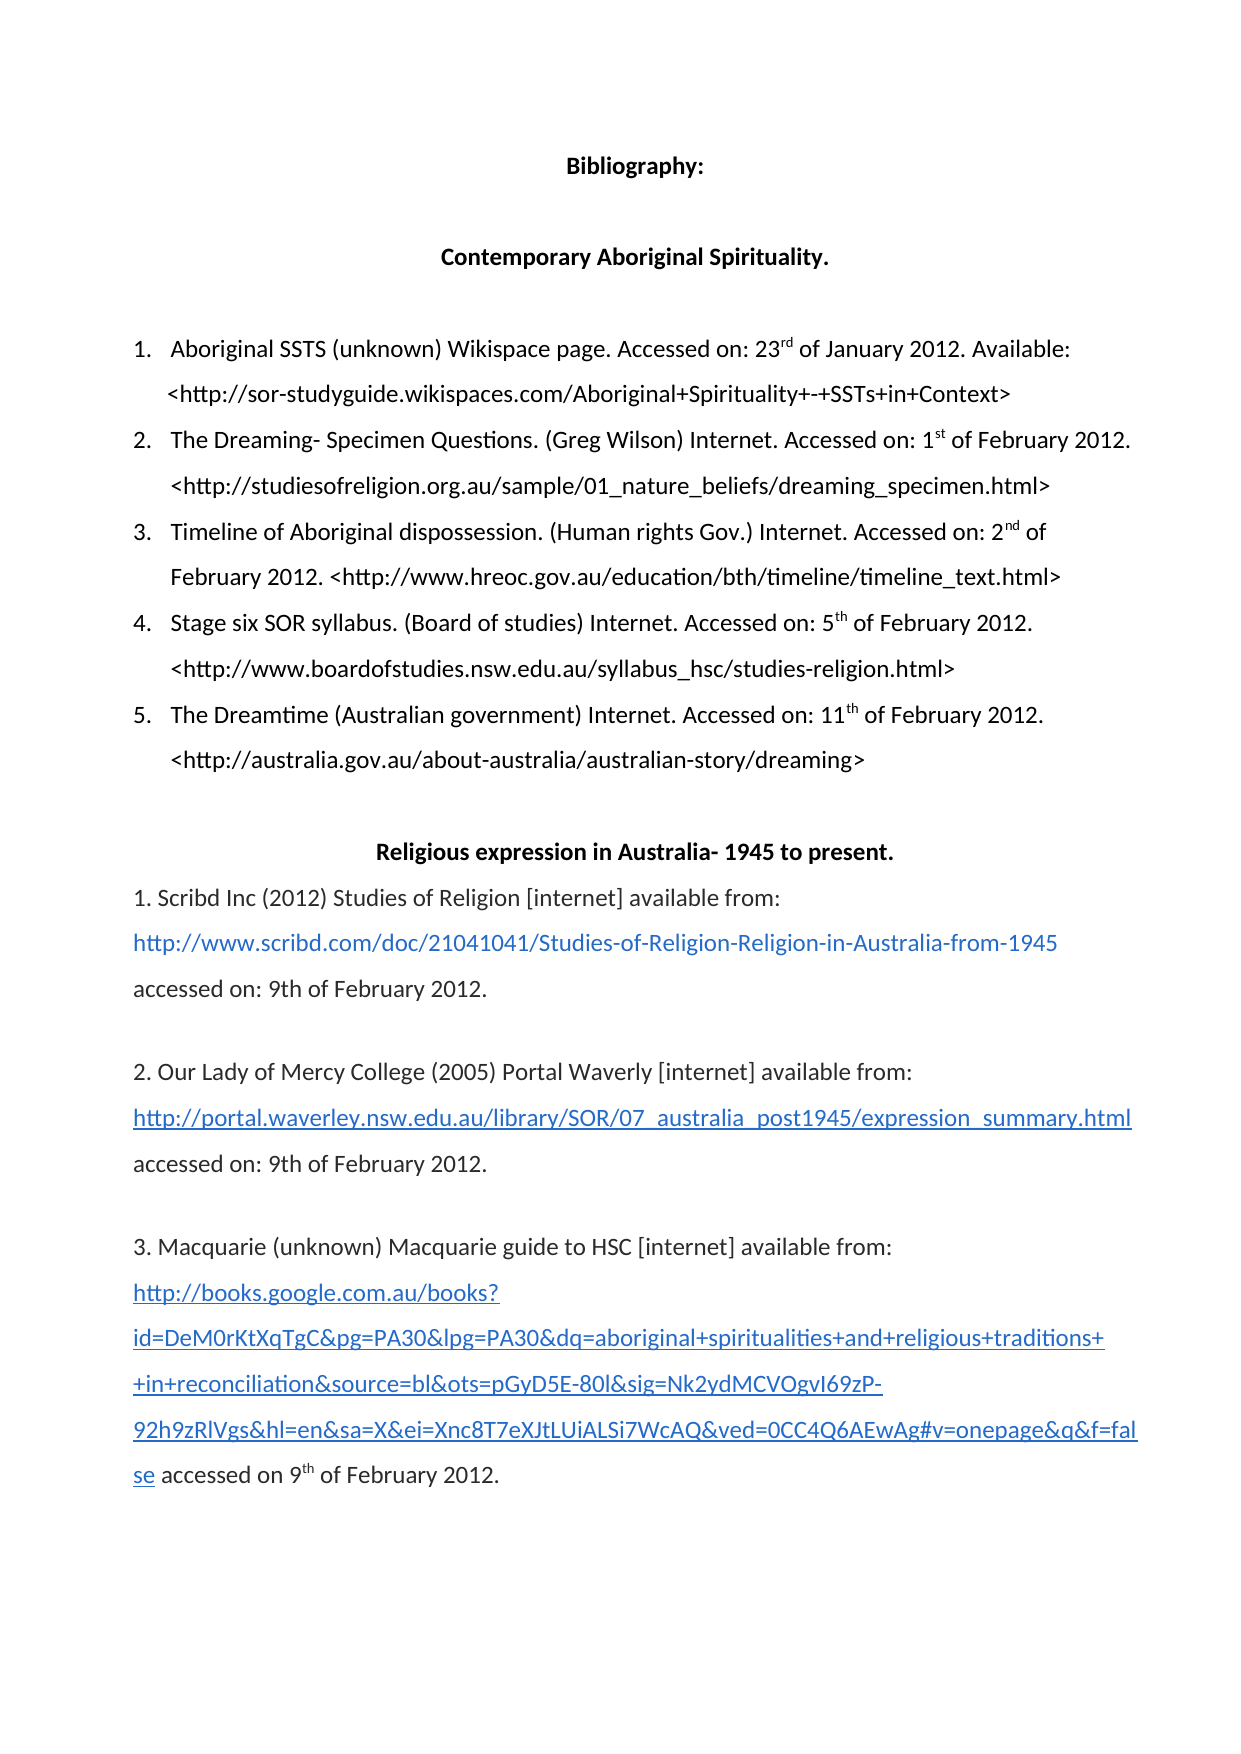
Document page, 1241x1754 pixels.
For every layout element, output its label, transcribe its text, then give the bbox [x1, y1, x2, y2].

list Aboriginal SSTS (unknown) Wikispace page. Accessed on: 23rd of January 2012. Available: [133, 333, 1138, 363]
list Timeline of Aboriginal dispossession. (Human rights Gov.) Internet. Accessed on: 2nd of February 2012. <http://www.hreoc.gov.au/education/bth/timeline/timeline_text.html> [133, 516, 1138, 592]
text Contemporary Aboriginal Spirituality. [133, 241, 1138, 272]
text 3. Macquarie (unknown) Macquarie guide to HSC [internet] available from: http://books.google.com.au/books?id=DeM0rKtXqTgC&pg=PA30&lpg=PA30&dq=aboriginal+spiritualities+and+religious+traditions++in+reconciliation&source=bl&ots=pGyD5E-80l&sig=Nk2ydMCVOgvI69zP-92h9zRlVgs&hl=en&sa=X&ei=Xnc8T7eXJtLUiALSi7WcAQ&ved=0CC4Q6AEwAg#v=onepage&q&f=false accessed on 9th of February 2012. [133, 1231, 1138, 1440]
list Stage six SOR syllabus. (Board of studies) Internet. Accessed on: 5th of February 2012. <http://www.boardofstudies.nsw.edu.au/syllabus_hsc/studies-religion.html> [133, 607, 1138, 683]
text 3. Macquarie (unknown) Macquarie guide to HSC [internet] available from: http://books.google.com.au/books?id=DeM0rKtXqTgC&pg=PA30&lpg=PA30&dq=aboriginal+spiritualities+and+religious+traditions++in+reconciliation&source=bl&ots=pGyD5E-80l&sig=Nk2ydMCVOgvI69zP-92h9zRlVgs&hl=en&sa=X&ei=Xnc8T7eXJtLUiALSi7WcAQ&ved=0CC4Q6AEwAg#v=onepage&q&f=false accessed on 9th of February 2012. [133, 1442, 1138, 1490]
list The Dreaming- Specimen Questions. (Greg Wilson) Internet. Accessed on: 1st of February 2012. <http://studiesofreligion.org.au/sample/01_nature_beliefs/dreaming_specimen.html> [133, 424, 1138, 501]
list The Dreamtime (Australian government) Internet. Accessed on: 11th of February 2012. <http://australia.gov.au/about-australia/australian-story/dreaming> [133, 699, 1138, 775]
text <http://sor-studyguide.wikispaces.com/Aboriginal+Spirituality+-+SSTs+in+Context> [133, 379, 1138, 409]
text 1. Scribd Inc (2012) Studies of Religion [internet] available from: http://www.scribd.com/doc/21041041/Studies-of-Religion-Religion-in-Australia-from-1945 accessed on: 9th of February 2012. [133, 882, 1138, 1004]
text 2. Our Lady of Mercy College (2005) Portal Waverly [internet] available from: http://portal.waverley.nsw.edu.au/library/SOR/07_australia_post1945/expression_summary.html accessed on: 9th of February 2012. [133, 1056, 1138, 1178]
text Religious expression in Australia- 1945 to present. [133, 836, 1138, 866]
text Bibliography: [133, 150, 1138, 181]
